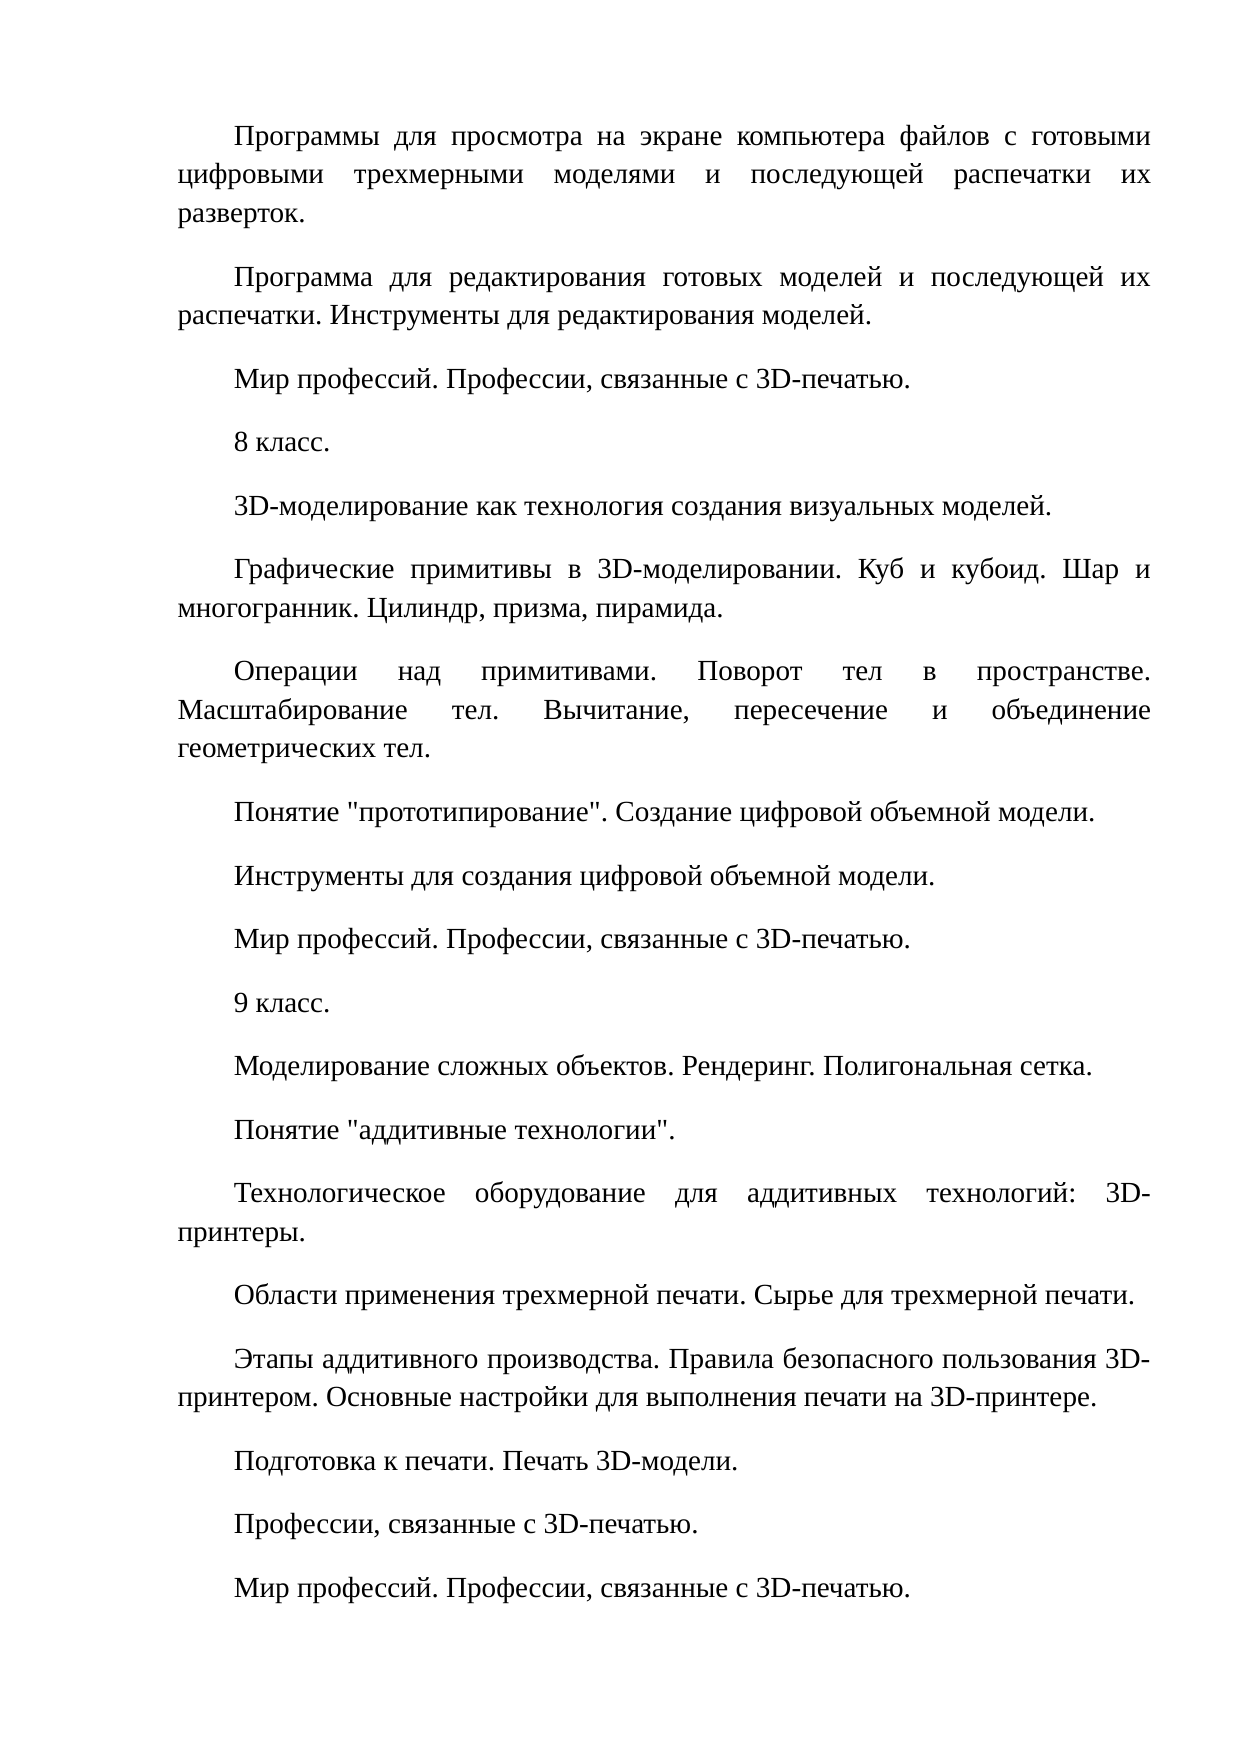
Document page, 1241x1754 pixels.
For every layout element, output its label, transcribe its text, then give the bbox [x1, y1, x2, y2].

text Мир профессий. Профессии, связанные с 3D-печатью. [177, 361, 1152, 394]
text Программа для редактирования готовых моделей и последующей их распечатки. Инструменты для редактирования моделей. [177, 259, 1152, 331]
text Понятие "аддитивные технологии". [177, 1112, 1152, 1145]
text Программы для просмотра на экране компьютера файлов с готовыми цифровыми трехмерными моделями и последующей распечатки их разверток. [177, 118, 1152, 229]
text Подготовка к печати. Печать 3D-модели. [177, 1443, 1152, 1477]
text 3D-моделирование как технология создания визуальных моделей. [177, 488, 1152, 521]
text Профессии, связанные с 3D-печатью. [177, 1507, 1152, 1540]
text Мир профессий. Профессии, связанные с 3D-печатью. [177, 1570, 1152, 1604]
text Графические примитивы в 3D-моделировании. Куб и кубоид. Шар и многогранник. Цилиндр, призма, пирамида. [177, 551, 1152, 623]
text Инструменты для создания цифровой объемной модели. [177, 858, 1152, 891]
text Этапы аддитивного производства. Правила безопасного пользования 3D-принтером. Основные настройки для выполнения печати на 3D-принтере. [177, 1341, 1152, 1413]
text Операции над примитивами. Поворот тел в пространстве. Масштабирование тел. Вычитание, пересечение и объединение геометрических тел. [177, 653, 1152, 764]
text Понятие "прототипирование". Создание цифровой объемной модели. [177, 794, 1152, 828]
text 9 класс. [177, 985, 1152, 1018]
text Моделирование сложных объектов. Рендеринг. Полигональная сетка. [177, 1048, 1152, 1082]
text Области применения трехмерной печати. Сырье для трехмерной печати. [177, 1277, 1152, 1311]
text 8 класс. [177, 424, 1152, 458]
text Технологическое оборудование для аддитивных технологий: 3D-принтеры. [177, 1175, 1152, 1247]
text Мир профессий. Профессии, связанные с 3D-печатью. [177, 921, 1152, 955]
